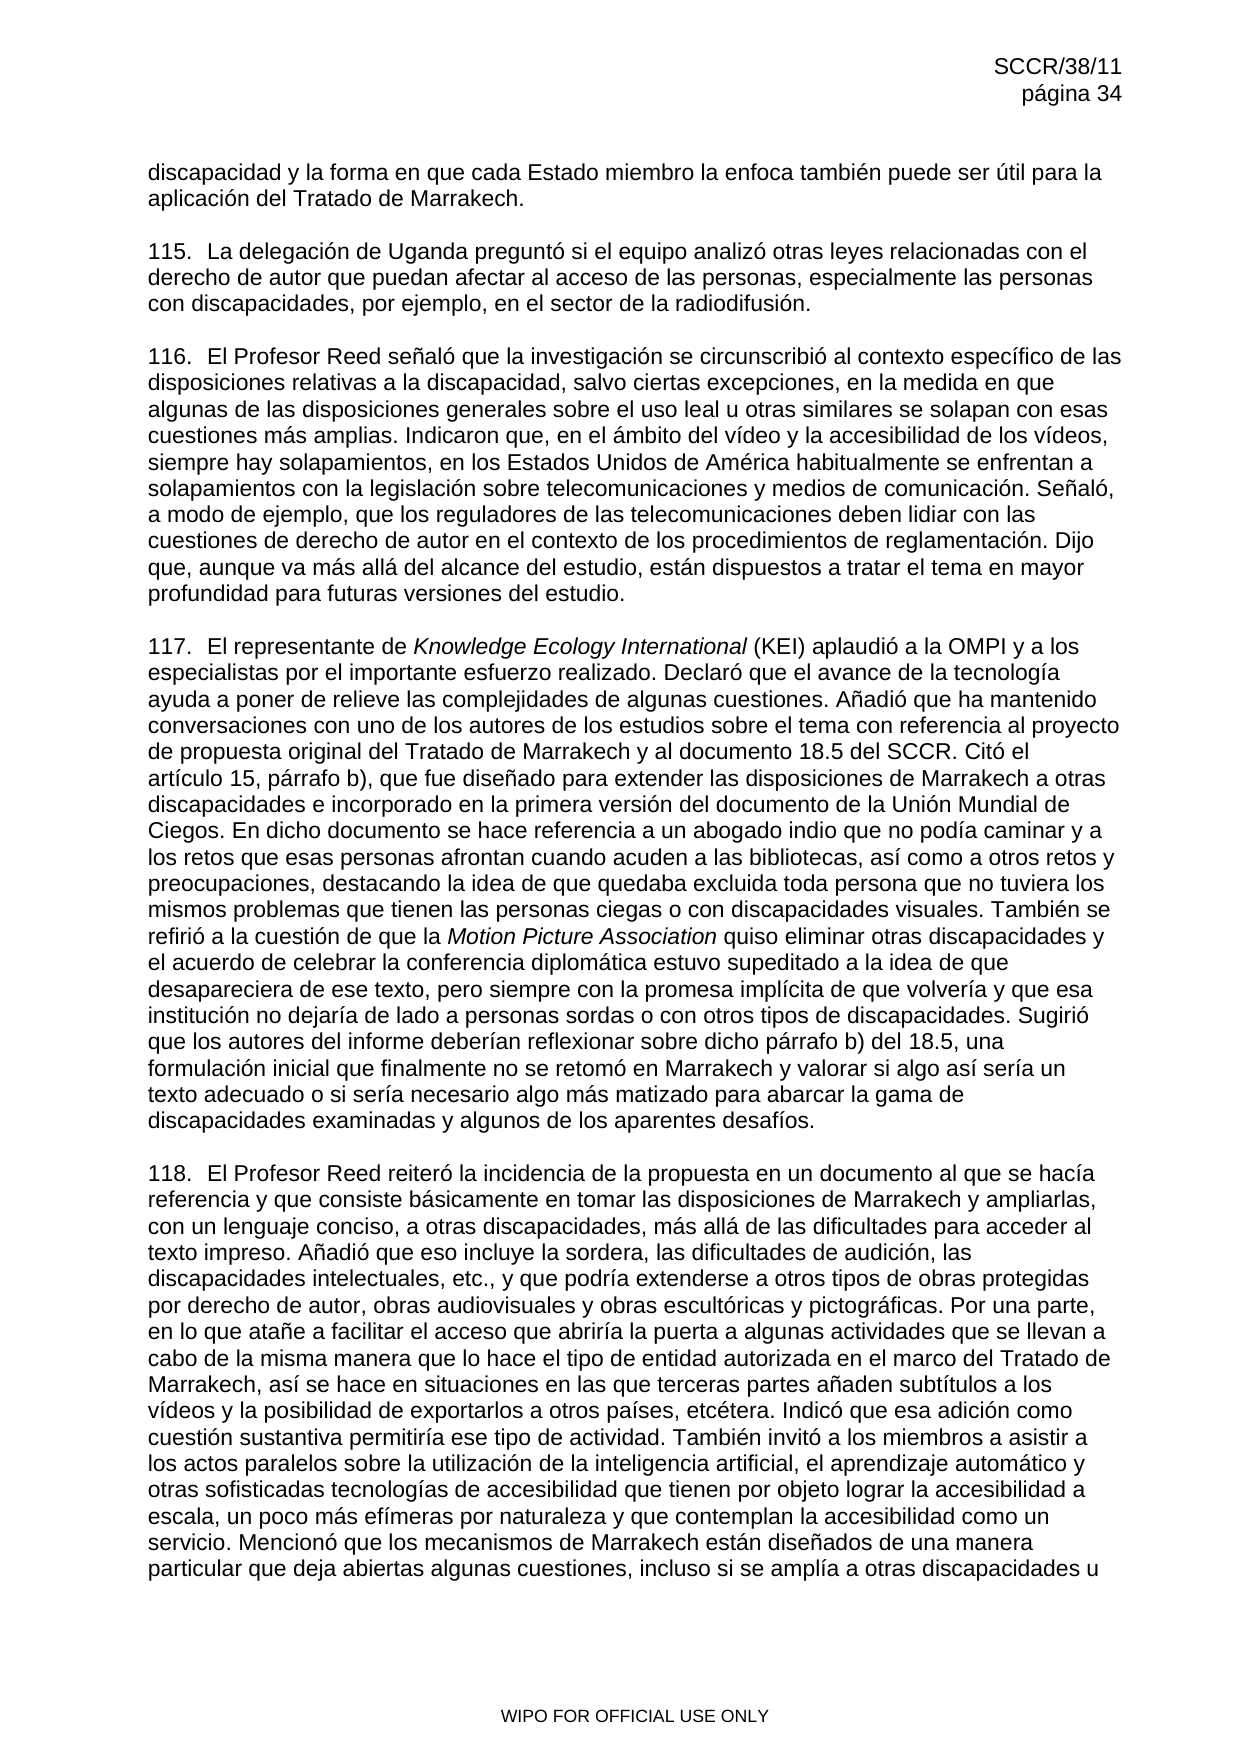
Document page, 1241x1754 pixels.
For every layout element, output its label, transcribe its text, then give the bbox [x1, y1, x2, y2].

list El Profesor Reed señaló que la investigación se circunscribió al contexto específico de las disposiciones relativas a la discapacidad, salvo ciertas excepciones, en la medida en que algunas de las disposiciones generales sobre el uso leal u otras similares se solapan con esas cuestiones más amplias. Indicaron que, en el ámbito del vídeo y la accesibilidad de los vídeos, siempre hay solapamientos, en los Estados Unidos de América habitualmente se enfrentan a solapamientos con la legislación sobre telecomunicaciones y medios de comunicación. Señaló, a modo de ejemplo, que los reguladores de las telecomunicaciones deben lidiar con las cuestiones de derecho de autor en el contexto de los procedimientos de reglamentación. Dijo que, aunque va más allá del alcance del estudio, están dispuestos a tratar el tema en mayor profundidad para futuras versiones del estudio. [148, 343, 1122, 607]
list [148, 1160, 1122, 1582]
list El representante de Knowledge Ecology International (KEI) aplaudió a la OMPI y a los especialistas por el importante esfuerzo realizado. Declaró que el avance de la tecnología ayuda a poner de relieve las complejidades de algunas cuestiones. Añadió que ha mantenido conversaciones con uno de los autores de los estudios sobre el tema con referencia al proyecto de propuesta original del Tratado de Marrakech y al documento 18.5 del SCCR. Citó el artículo 15, párrafo b), que fue diseñado para extender las disposiciones de Marrakech a otras discapacidades e incorporado en la primera versión del documento de la Unión Mundial de Ciegos. En dicho documento se hace referencia a un abogado indio que no podía caminar y a los retos que esas personas afrontan cuando acuden a las bibliotecas, así como a otros retos y preocupaciones, destacando la idea de que quedaba excluida toda persona que no tuviera los mismos problemas que tienen las personas ciegas o con discapacidades visuales. También se refirió a la cuestión de que la Motion Picture Association quiso eliminar otras discapacidades y el acuerdo de celebrar la conferencia diplomática estuvo supeditado a la idea de que desapareciera de ese texto, pero siempre con la promesa implícita de que volvería y que esa institución no dejaría de lado a personas sordas o con otros tipos de discapacidades. Sugirió que los autores del informe deberían reflexionar sobre dicho párrafo b) del 18.5, una formulación inicial que finalmente no se retomó en Marrakech y valorar si algo así sería un texto adecuado o si sería necesario algo más matizado para abarcar la gama de discapacidades examinadas y algunos de los aparentes desafíos. [148, 633, 1122, 1134]
list La delegación de Uganda preguntó si el equipo analizó otras leyes relacionadas con el derecho de autor que puedan afectar al acceso de las personas, especialmente las personas con discapacidades, por ejemplo, en el sector de la radiodifusión. [148, 238, 1122, 317]
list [148, 158, 1122, 211]
